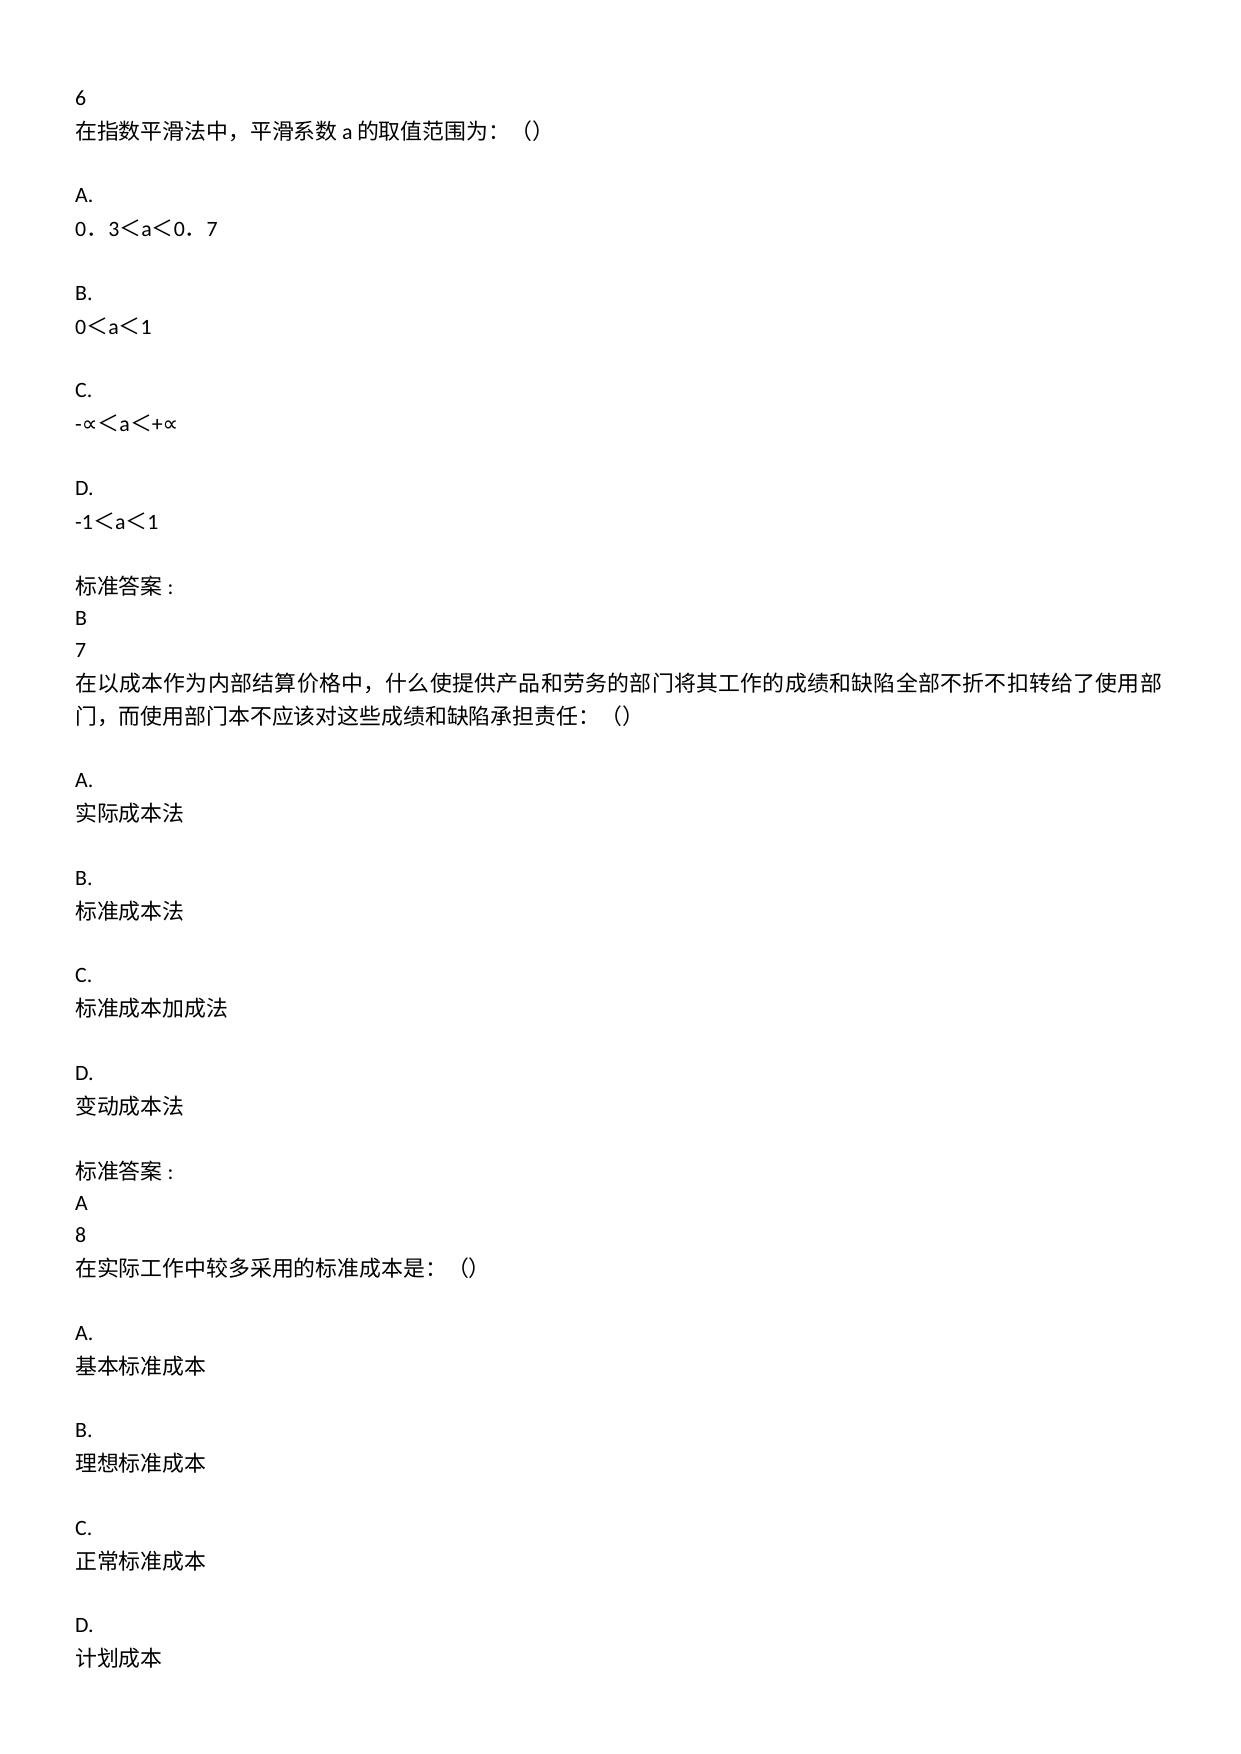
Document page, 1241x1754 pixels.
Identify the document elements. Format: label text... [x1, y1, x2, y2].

text 在实际工作中较多采用的标准成本是：（） [75, 1251, 1165, 1283]
text 标准成本加成法 [75, 991, 1165, 1023]
text -∝＜a＜+∝ [75, 406, 1165, 438]
text D. [75, 471, 1165, 503]
text B [75, 601, 1165, 633]
text A. [75, 178, 1165, 211]
text C. [75, 958, 1165, 991]
text A. [75, 763, 1165, 796]
text D. [75, 1056, 1165, 1088]
text C. [75, 373, 1165, 406]
text 在以成本作为内部结算价格中，什么使提供产品和劳务的部门将其工作的成绩和缺陷全部不折不扣转给了使用部门，而使用部门本不应该对这些成绩和缺陷承担责任：（） [75, 666, 1165, 731]
text 在指数平滑法中，平滑系数a的取值范围为：（） [75, 113, 1165, 146]
text C. [75, 1511, 1165, 1543]
text 标准成本法 [75, 893, 1165, 926]
text B. [75, 276, 1165, 308]
text B. [75, 1413, 1165, 1446]
text A. [75, 1316, 1165, 1348]
text 0＜a＜1 [75, 308, 1165, 341]
text 0．3＜a＜0．7 [75, 211, 1165, 243]
text 6 [75, 81, 1165, 113]
text 计划成本 [75, 1641, 1165, 1673]
text 8 [75, 1218, 1165, 1251]
text -1＜a＜1 [75, 503, 1165, 536]
text 正常标准成本 [75, 1543, 1165, 1576]
text B. [75, 861, 1165, 893]
text 理想标准成本 [75, 1446, 1165, 1478]
text 标准答案 : [75, 568, 1165, 601]
text D. [75, 1608, 1165, 1641]
text 基本标准成本 [75, 1348, 1165, 1381]
text 标准答案 : [75, 1153, 1165, 1186]
text 7 [75, 633, 1165, 666]
text 变动成本法 [75, 1088, 1165, 1121]
text 实际成本法 [75, 796, 1165, 828]
text A [75, 1186, 1165, 1218]
